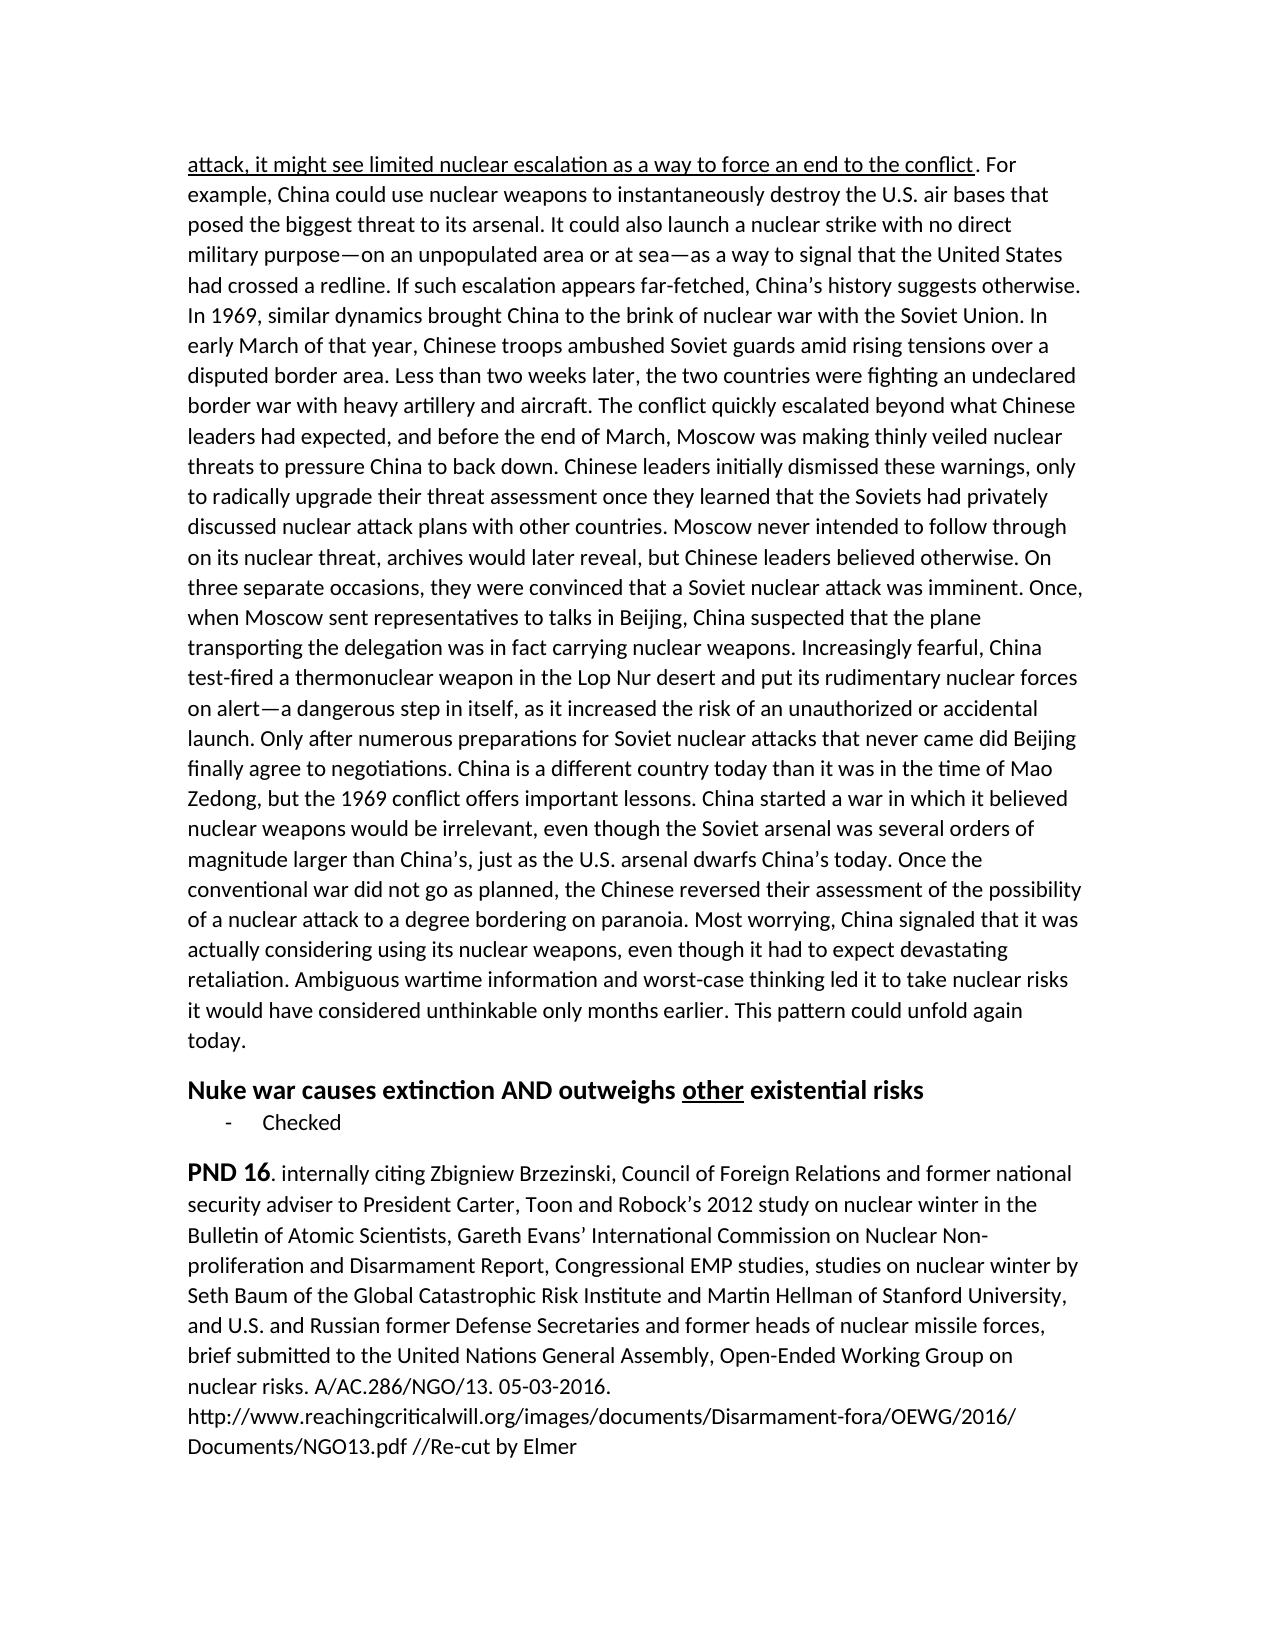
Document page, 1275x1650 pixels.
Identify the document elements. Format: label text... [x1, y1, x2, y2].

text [187, 150, 1087, 1054]
text PND 16. internally citing Zbigniew Brzezinski, Council of Foreign Relations and former national security adviser to President Carter, Toon and Robock’s 2012 study on nuclear winter in the Bulletin of Atomic Scientists, Gareth Evans’ International Commission on Nuclear Non-proliferation and Disarmament Report, Congressional EMP studies, studies on nuclear winter by Seth Baum of the Global Catastrophic Risk Institute and Martin Hellman of Stanford University, and U.S. and Russian former Defense Secretaries and former heads of nuclear missile forces, brief submitted to the United Nations General Assembly, Open-Ended Working Group on nuclear risks. A/AC.286/NGO/13. 05-03-2016. http://www.reachingcriticalwill.org/images/documents/Disarmament-fora/OEWG/2016/Documents/NGO13.pdf //Re-cut by Elmer [187, 1155, 1087, 1460]
list Checked [225, 1108, 1087, 1137]
subtitle Nuke war causes extinction AND outweighs other existential risks [187, 1073, 1087, 1106]
